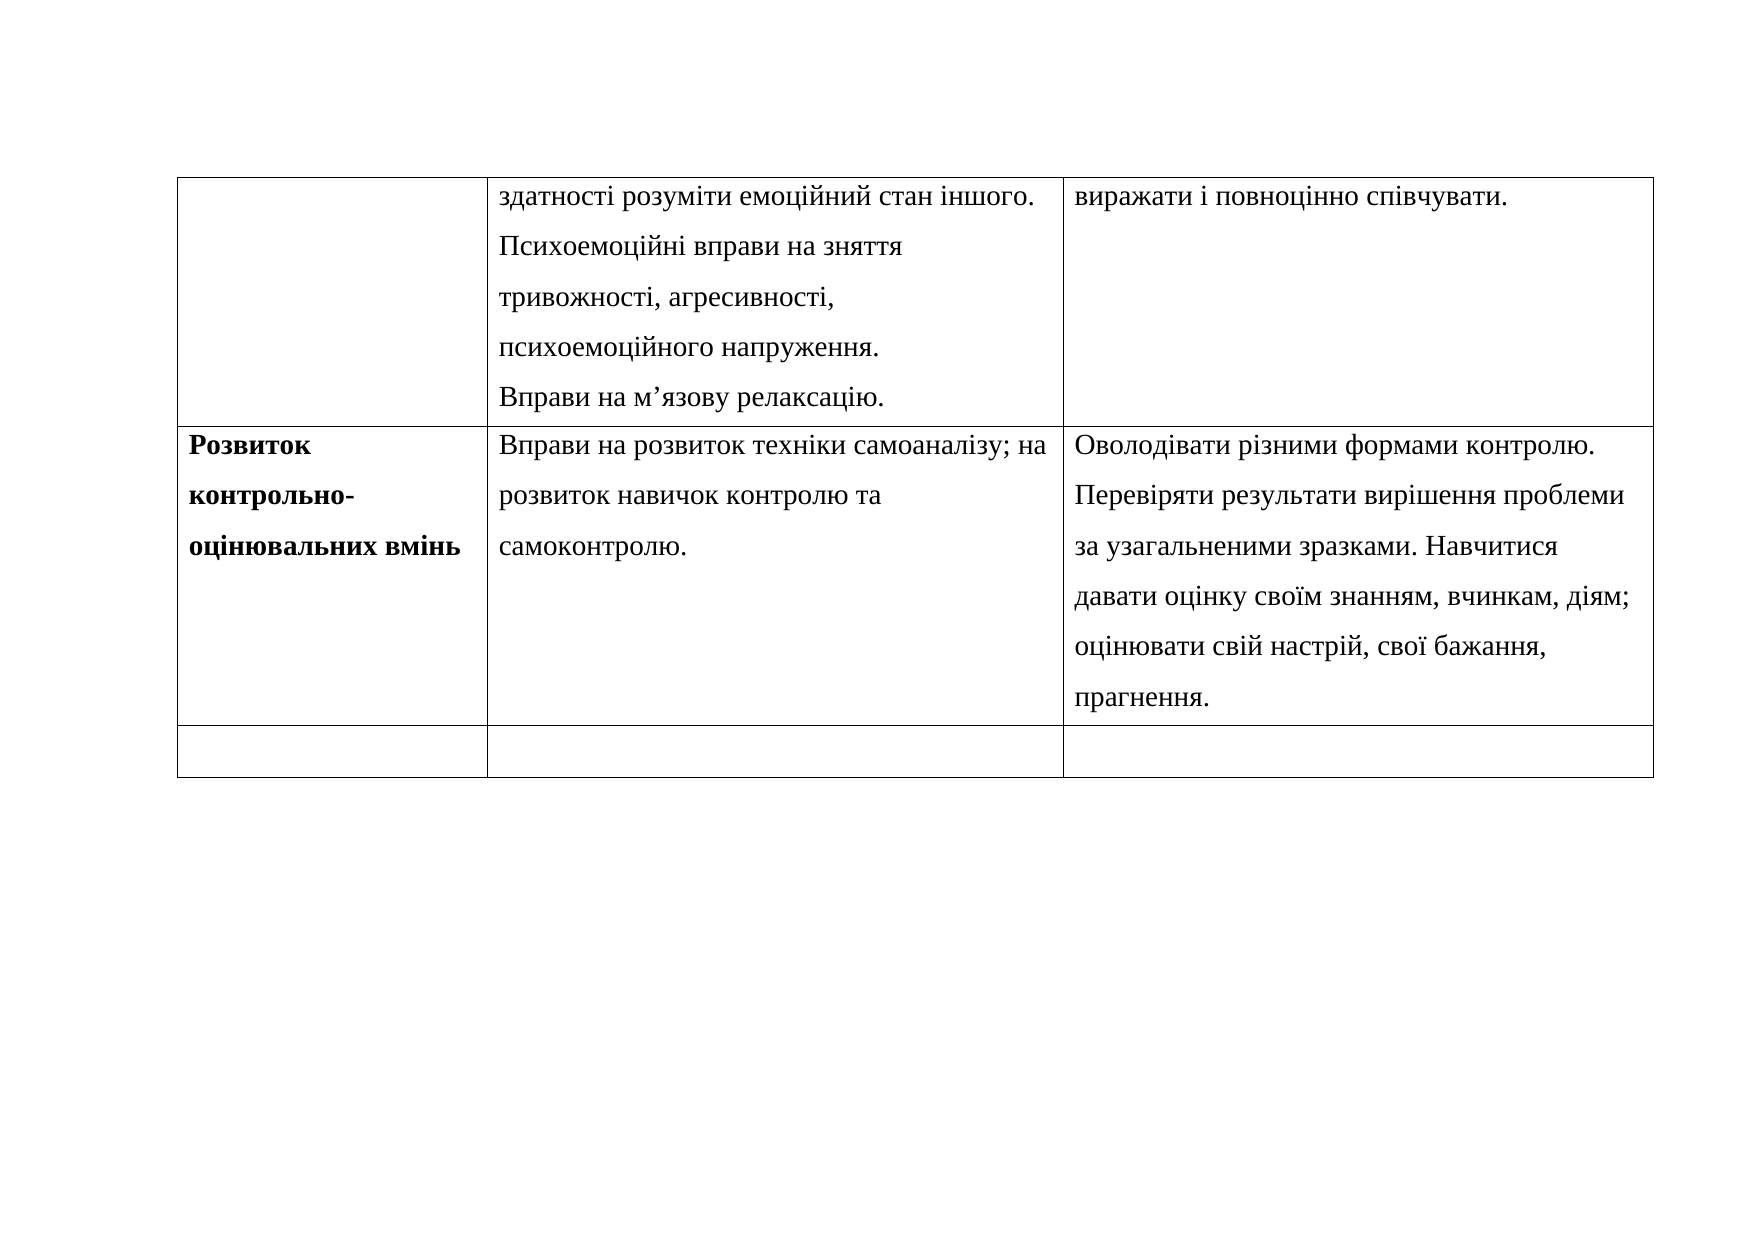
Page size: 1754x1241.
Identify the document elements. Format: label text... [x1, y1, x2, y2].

table_cell [178, 726, 487, 777]
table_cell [1064, 178, 1653, 426]
table_cell Оволодівати різними формами контролю. Перевіряти результати вирішення проблеми за узагальненими зразками. Навчитися давати оцінку своїм знанням, вчинкам, діям; оцінювати свій настрій, свої бажання, прагнення. [1064, 427, 1653, 725]
table_cell Вправи на розвиток техніки самоаналізу; на розвиток навичок контролю та самоконтролю. [488, 427, 1063, 725]
table_cell [1064, 726, 1653, 777]
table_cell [488, 178, 1063, 426]
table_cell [178, 178, 487, 426]
table_cell [488, 726, 1063, 777]
table_cell Розвиток контрольно-оцінювальних вмінь [178, 427, 487, 725]
